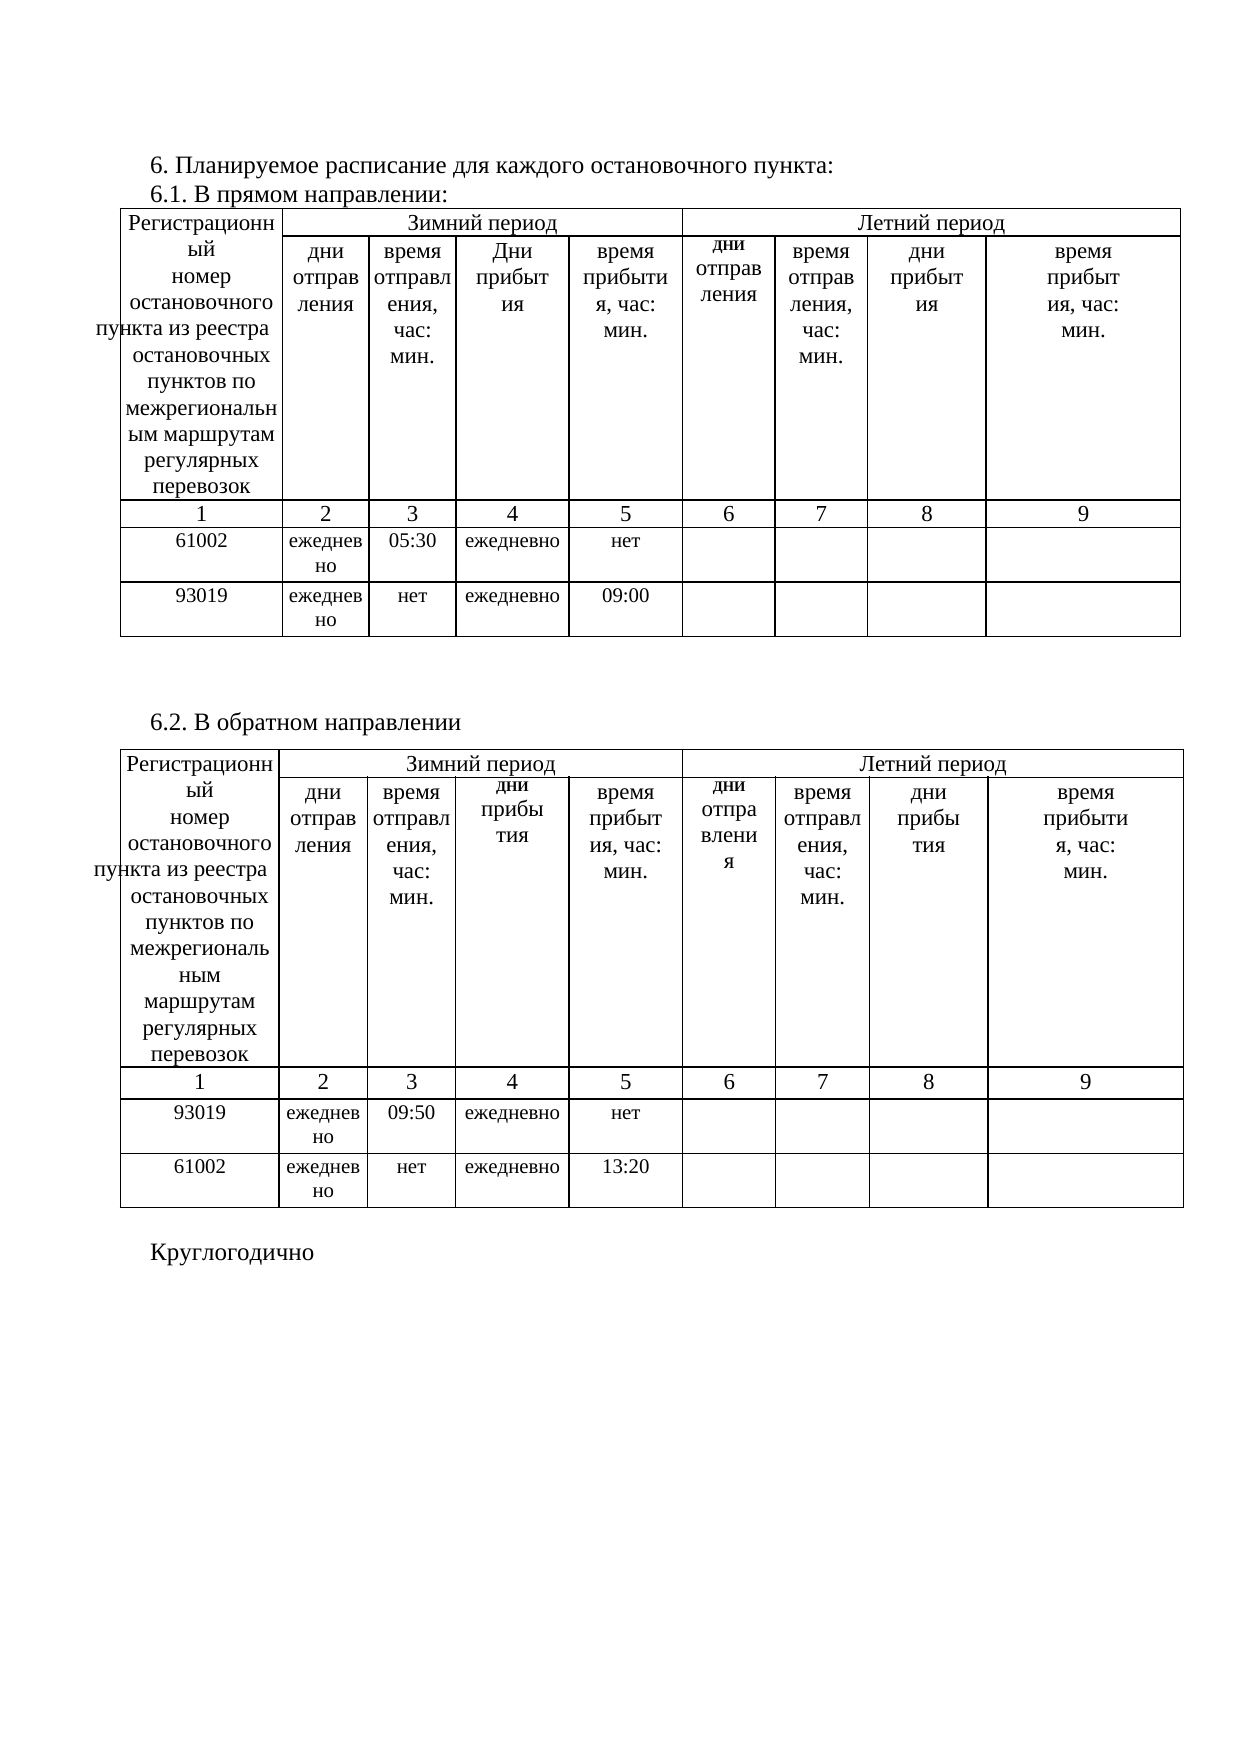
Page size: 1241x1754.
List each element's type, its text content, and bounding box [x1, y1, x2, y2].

table_cell 09:50 [368, 1100, 455, 1152]
table_cell ежедневно [457, 583, 568, 636]
table_cell ежедневно [456, 1100, 568, 1152]
table_cell [683, 583, 774, 636]
table_cell [989, 1100, 1183, 1152]
table_cell ежедневно [456, 1154, 568, 1207]
table_cell 4 [456, 1068, 568, 1098]
table_cell ежедневно [280, 1154, 367, 1207]
text 6.2. В обратном направлении [150, 707, 1090, 736]
table_cell [868, 583, 985, 636]
text Круглогодично [150, 1237, 1090, 1266]
table_cell ежедневно [283, 583, 368, 636]
table_cell ДНИ прибы тия [456, 778, 568, 1066]
table_cell Дни прибыт ия [457, 237, 568, 499]
table_header Зимний период [280, 750, 682, 776]
table_cell 05:30 [370, 528, 455, 581]
table_cell [989, 1154, 1183, 1207]
table_cell 61002 [121, 1154, 278, 1207]
table_cell 7 [776, 501, 867, 527]
table_cell нет [368, 1154, 455, 1207]
table_cell 2 [280, 1068, 367, 1098]
table_cell [683, 1154, 775, 1207]
table_cell 13:20 [570, 1154, 682, 1207]
table_header Регистрационный номер остановочного пункта из реестра остановочных пунктов по межрегиональным маршрутам регулярных перевозок [121, 750, 278, 1066]
table_cell время отправл ения, час: мин. [370, 237, 455, 499]
table_cell [683, 1100, 775, 1152]
table_cell 4 [457, 501, 568, 527]
table_cell [870, 1100, 987, 1152]
table_header Регистрационный номер остановочного пункта из реестра остановочных пунктов по межрегиональным маршрутам регулярных перевозок [121, 209, 282, 499]
table_cell время отправл ения, час: мин. [368, 778, 455, 1066]
table_cell ДНИ отправ ления [683, 237, 774, 499]
table_cell время отправл ения, час: мин. [776, 778, 869, 1066]
table_cell [683, 528, 774, 581]
table_cell 6 [683, 501, 774, 527]
table_cell время прибыт ия, час: мин. [987, 237, 1180, 499]
table_cell 1 [121, 501, 282, 527]
table_cell [868, 528, 985, 581]
table_cell время отправ ления, час: мин. [776, 237, 867, 499]
table_cell дни отправ ления [283, 237, 368, 499]
table_cell 2 [283, 501, 368, 527]
table_cell время прибыти я, час: мин. [989, 778, 1183, 1066]
table_cell 8 [870, 1068, 987, 1098]
text 6.1. В прямом направлении: [150, 179, 1090, 207]
table_cell ежедневно [280, 1100, 367, 1152]
table_cell нет [570, 528, 682, 581]
table_cell 8 [868, 501, 985, 527]
table_cell 1 [121, 1068, 278, 1098]
table_cell 09:00 [570, 583, 682, 636]
table_cell ДНИ отпра влени я [683, 778, 775, 1066]
text 6. Планируемое расписание для каждого остановочного пункта: [150, 150, 1090, 179]
table_cell ежедневно [457, 528, 568, 581]
table_cell [987, 528, 1180, 581]
table_cell нет [570, 1100, 682, 1152]
table_cell [776, 583, 867, 636]
table_cell 3 [370, 501, 455, 527]
table_cell время прибыти я, час: мин. [570, 237, 682, 499]
table_cell дни прибыт ия [868, 237, 985, 499]
table_cell 7 [776, 1068, 869, 1098]
table_cell [776, 528, 867, 581]
table_header Зимний период [283, 209, 682, 235]
table_cell 3 [368, 1068, 455, 1098]
table_cell дни прибы тия [870, 778, 987, 1066]
table_cell нет [370, 583, 455, 636]
table_cell 93019 [121, 1100, 278, 1152]
table_cell [987, 583, 1180, 636]
table_cell [776, 1154, 869, 1207]
table_header Летний период [683, 750, 1183, 776]
table_cell [870, 1154, 987, 1207]
table_cell время прибыт ия, час: мин. [570, 778, 682, 1066]
table_cell 9 [987, 501, 1180, 527]
table_cell [776, 1100, 869, 1152]
table_cell 61002 [121, 528, 282, 581]
table_cell 5 [570, 501, 682, 527]
table_cell ежедневно [283, 528, 368, 581]
table_cell 5 [570, 1068, 682, 1098]
table_cell 9 [989, 1068, 1183, 1098]
table_cell дни отправ ления [280, 778, 367, 1066]
table_cell 93019 [121, 583, 282, 636]
table_cell 6 [683, 1068, 775, 1098]
table_header Летний период [683, 209, 1180, 235]
